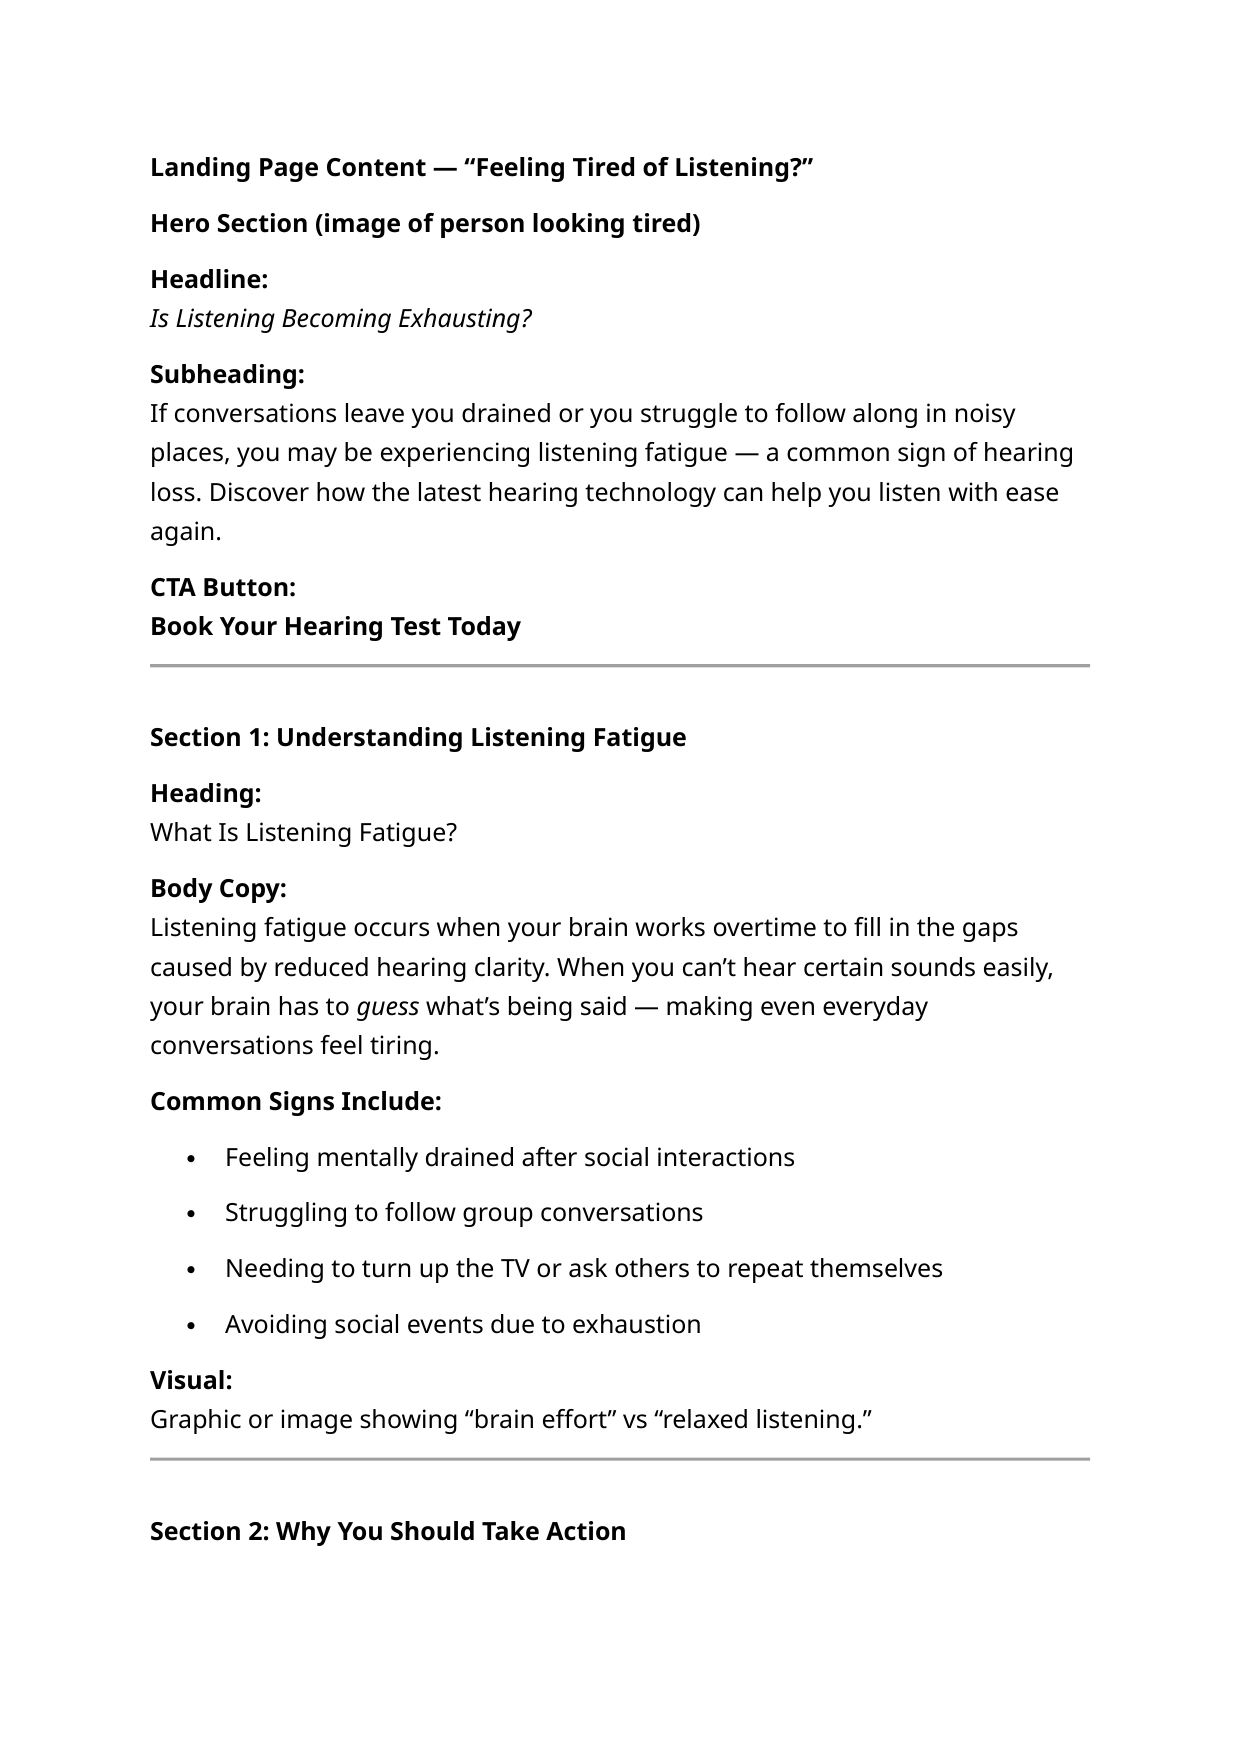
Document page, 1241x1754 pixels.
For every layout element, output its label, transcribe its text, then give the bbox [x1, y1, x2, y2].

text CTA Button: Book Your Hearing Test Today [150, 569, 1090, 642]
text Common Signs Include: [150, 1083, 1090, 1117]
text Visual: Graphic or image showing “brain effort” vs “relaxed listening.” [150, 1362, 1090, 1436]
text Hero Section (image of person looking tired) [150, 206, 1090, 240]
list Struggling to follow group conversations [187, 1195, 1090, 1229]
list Avoiding social events due to exhaustion [187, 1307, 1090, 1341]
text Landing Page Content — “Feeling Tired of Listening?” [150, 150, 1090, 184]
text Section 2: Why You Should Take Action [150, 1513, 1090, 1547]
list Needing to turn up the TV or ask others to repeat themselves [187, 1251, 1090, 1285]
text Heading: What Is Listening Fatigue? [150, 776, 1090, 849]
text Headline: Is Listening Becoming Exhausting? [150, 262, 1090, 335]
text Section 1: Understanding Listening Fatigue [150, 720, 1090, 754]
text Subheading: If conversations leave you drained or you struggle to follow along in noisy places, you may be experiencing listening fatigue — a common sign of hearing loss. Discover how the latest hearing technology can help you listen with ease again. [150, 357, 1090, 547]
text Body Copy: Listening fatigue occurs when your brain works overtime to fill in the gaps caused by reduced hearing clarity. When you can’t hear certain sounds easily, your brain has to guess what’s being said — making even everyday conversations feel tiring. [150, 871, 1090, 1062]
list Feeling mentally drained after social interactions [187, 1139, 1090, 1173]
